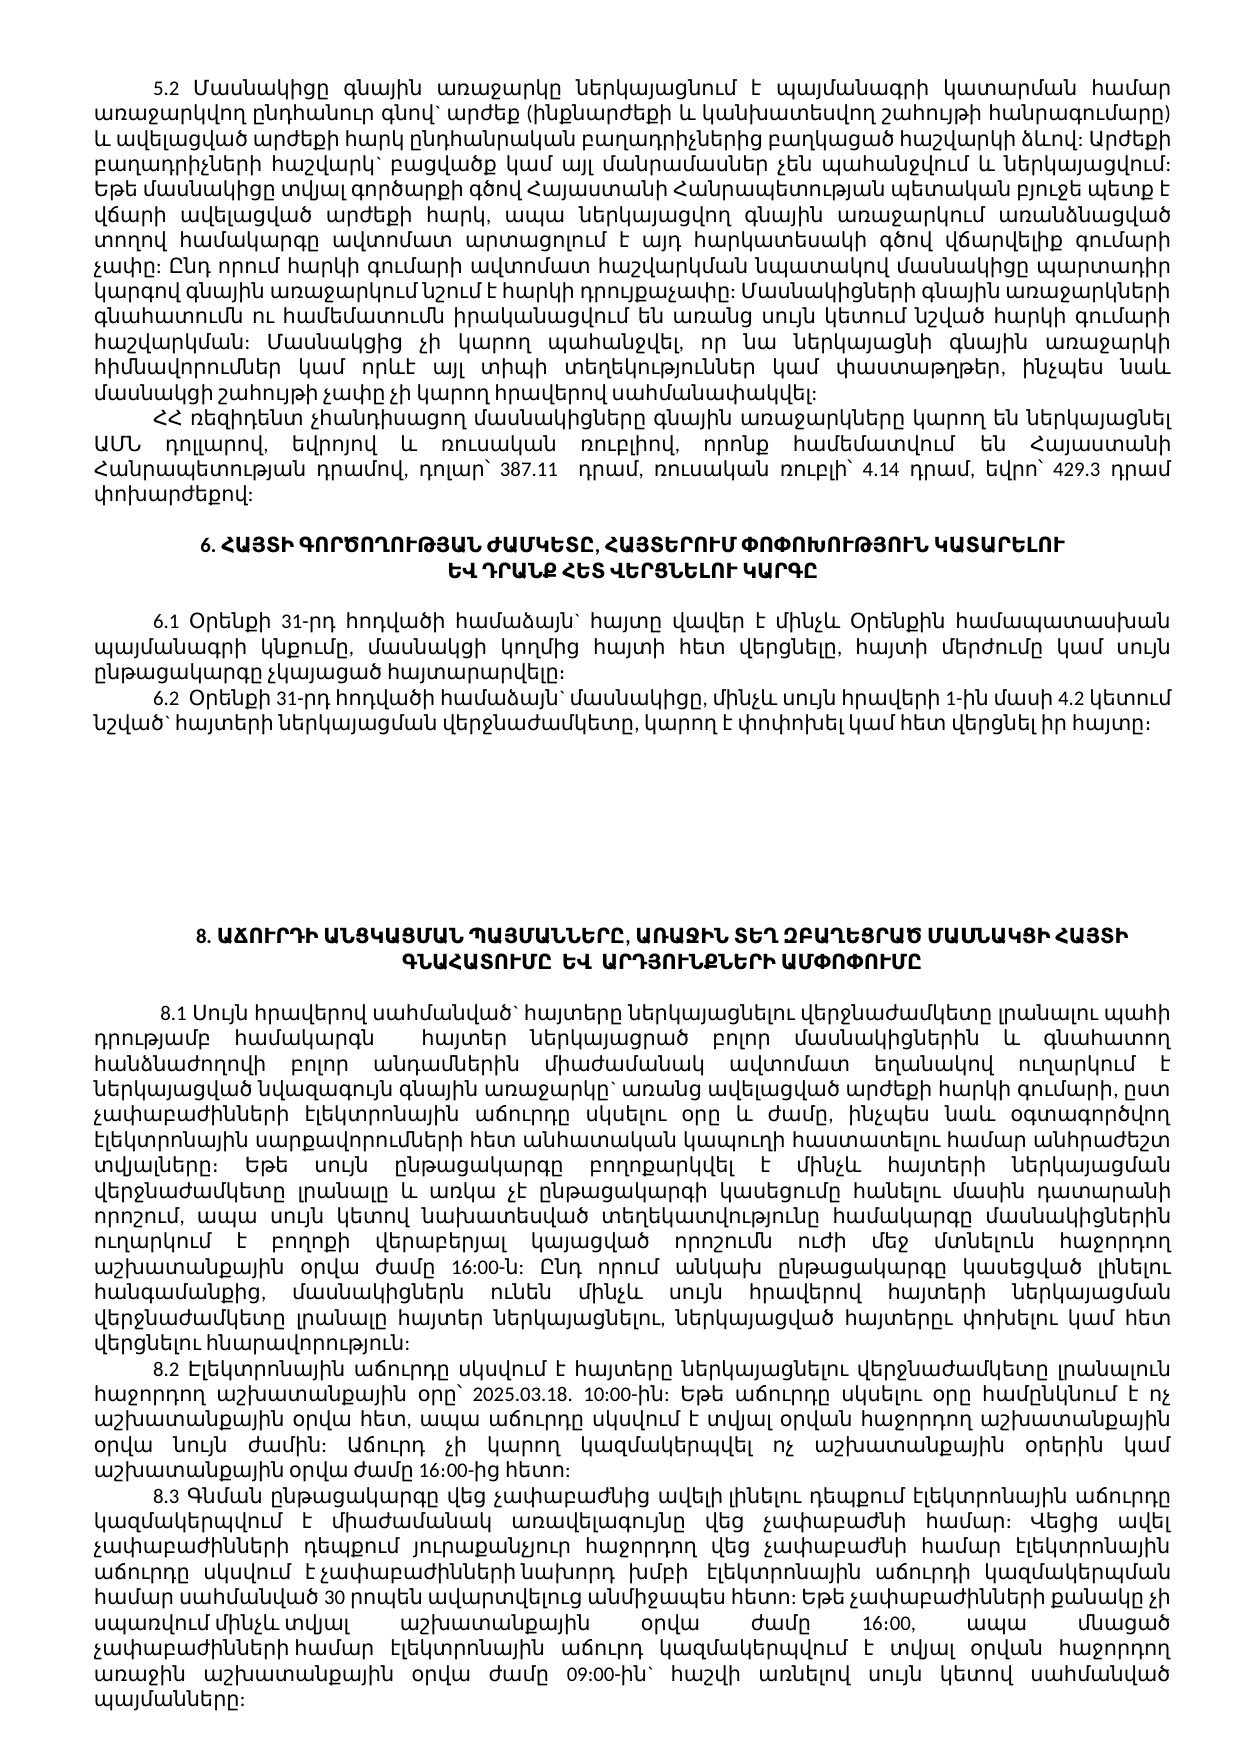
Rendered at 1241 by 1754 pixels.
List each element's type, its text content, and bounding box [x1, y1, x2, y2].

text 6.1 Օրենքի 31-րդ հոդվածի համաձայն` հայտը վավեր է մինչև Օրենքին համապատասխան պայմանագրի կնքումը, մասնակցի կողմից հայտի հետ վերցնելը, հայտի մերժումը կամ սույն ընթացակարգը չկայացած հայտարարվելը։ [94, 609, 1171, 685]
text 6. ՀԱՅՏԻ ԳՈՐԾՈՂՈՒԹՅԱՆ ԺԱՄԿԵՏԸ, ՀԱՅՏԵՐՈՒՄ ՓՈՓՈԽՈՒԹՅՈՒՆ ԿԱՏԱՐԵԼՈՒ [94, 532, 1171, 558]
text ՀՀ ռեզիդենտ չհանդիսացող մասնակիցները գնային առաջարկները կարող են ներկայացնել ԱՄՆ դոլլարով, եվրոյով և ռուսական ռուբլիով, որոնք համեմատվում են Հայաստանի Հանրապետության դրամով, դոլար՝ 387.11 դրամ, ռուսական ռուբլի՝ 4.14 դրամ, եվրո՝ 429.3 դրամ փոխարժեքով: [94, 405, 1171, 507]
text 8. ԱՃՈՒՐԴԻ ԱՆՑԿԱՑՄԱՆ ՊԱՅՄԱՆՆԵՐԸ, ԱՌԱՋԻՆ ՏԵՂ ԶԲԱՂԵՑՐԱԾ ՄԱՍՆԱԿՑԻ ՀԱՅՏԻ [94, 924, 1171, 949]
text 8.3 Գնման ընթացակարգը վեց չափաբաժնից ավելի լինելու դեպքում էլեկտրոնային աճուրդը կազմակերպվում է միաժամանակ առավելագույնը վեց չափաբաժնի համար: Վեցից ավել չափաբաժինների դեպքում յուրաքանչյուր հաջորդող վեց չափաբաժնի համար էլեկտրոնային աճուրդը սկսվում է չափաբաժինների նախորդ խմբի էլեկտրոնային աճուրդի կազմակերպման համար սահմանված 30 րոպեն ավարտվելուց անմիջապես հետո: Եթե չափաբաժինների քանակը չի սպառվում մինչև տվյալ աշխատանքային օրվա ժամը 16։00, ապա մնացած չափաբաժինների համար էլեկտրոնային աճուրդ կազմակերպվում է տվյալ օրվան հաջորդող առաջին աշխատանքային օրվա ժամը 09:00-ին` հաշվի առնելով սույն կետով սահմանված պայմանները: [94, 1483, 1171, 1712]
text 5.2 Մասնակիցը գնային առաջարկը ներկայացնում է պայմանագրի կատարման համար առաջարկվող ընդհանուր գնով` արժեք (ինքնարժեքի և կանխատեսվող շահույթի հանրագումարը) և ավելացված արժեքի հարկ ընդհանրական բաղադրիչներից բաղկացած հաշվարկի ձևով: Արժեքի բաղադրիչների հաշվարկ` բացվածք կամ այլ մանրամասներ չեն պահանջվում և ներկայացվում: Եթե մասնակիցը տվյալ գործարքի գծով Հայաստանի Հանրապետության պետական բյուջե պետք է վճարի ավելացված արժեքի հարկ, ապա ներկայացվող գնային առաջարկում առանձնացված տողով համակարգը ավտոմատ արտացոլում է այդ հարկատեսակի գծով վճարվելիք գումարի չափը: Ընդ որում հարկի գումարի ավտոմատ հաշվարկման նպատակով մասնակիցը պարտադիր կարգով գնային առաջարկում նշում է հարկի դրույքաչափը: Մասնակիցների գնային առաջարկների գնահատումն ու համեմատումն իրականացվում են առանց սույն կետում նշված հարկի գումարի հաշվարկման: Մասնակցից չի կարող պահանջվել, որ նա ներկայացնի գնային առաջարկի հիմնավորումներ կամ որևէ այլ տիպի տեղեկություններ կամ փաստաթղթեր, ինչպես նաև մասնակցի շահույթի չափը չի կարող հրավերով սահմանափակվել: [94, 75, 1171, 405]
text 8.2 Էլեկտրոնային աճուրդը սկսվում է հայտերը ներկայացնելու վերջնաժամկետը լրանալուն հաջորդող աշխատանքային օրը՝ 2025.03.18. 10:00 -ին: Եթե աճուրդը սկսելու օրը համընկնում է ոչ աշխատանքային օրվա հետ, ապա աճուրդը սկսվում է տվյալ օրվան հաջորդող աշխատանքային օրվա նույն ժամին: Աճուրդ չի կարող կազմակերպվել ոչ աշխատանքային օրերին կամ աշխատանքային օրվա ժամը 16։00-ից հետո: [94, 1356, 1171, 1483]
text ԵՎ ԴՐԱՆՔ ՀԵՏ ՎԵՐՑՆԵԼՈՒ ԿԱՐԳԸ [94, 558, 1171, 583]
text 8.1 Սույն հրավերով սահմանված` հայտերը ներկայացնելու վերջնաժամկետը լրանալու պահի դրությամբ համակարգն հայտեր ներկայացրած բոլոր մասնակիցներին և գնահատող հանձնաժողովի բոլոր անդամներին միաժամանակ ավտոմատ եղանակով ուղարկում է ներկայացված նվազագույն գնային առաջարկը` առանց ավելացված արժեքի հարկի գումարի, ըստ չափաբաժինների էլեկտրոնային աճուրդը սկսելու օրը և ժամը, ինչպես նաև օգտագործվող էլեկտրոնային սարքավորումների հետ անհատական կապուղի հաստատելու համար անհրաժեշտ տվյալները։ Եթե սույն ընթացակարգը բողոքարկվել է մինչև հայտերի ներկայացման վերջնաժամկետը լրանալը և առկա չէ ընթացակարգի կասեցումը հանելու մասին դատարանի որոշում, ապա սույն կետով նախատեսված տեղեկատվությունը համակարգը մասնակիցներին ուղարկում է բողոքի վերաբերյալ կայացված որոշումն ուժի մեջ մտնելուն հաջորդող աշխատանքային օրվա ժամը 16:00-ն: Ընդ որում անկախ ընթացակարգը կասեցված լինելու հանգամանքից, մասնակիցներն ունեն մինչև սույն հրավերով հայտերի ներկայացման վերջնաժամկետը լրանալը հայտեր ներկայացնելու, ներկայացված հայտերըւ փոխելու կամ հետ վերցնելու հնարավորություն: [94, 1000, 1171, 1356]
text ԳՆԱՀԱՏՈՒՄԸ ԵՎ ԱՐԴՅՈՒՆՔՆԵՐԻ ԱՄՓՈՓՈՒՄԸ [94, 949, 1171, 974]
text 6.2 Օրենքի 31-րդ հոդվածի համաձայն` մասնակիցը, մինչև սույն հրավերի 1-ին մասի 4.2 կետում նշված` հայտերի ներկայացման վերջնաժամկետը, կարող է փոփոխել կամ հետ վերցնել իր հայտը։ [94, 685, 1171, 736]
